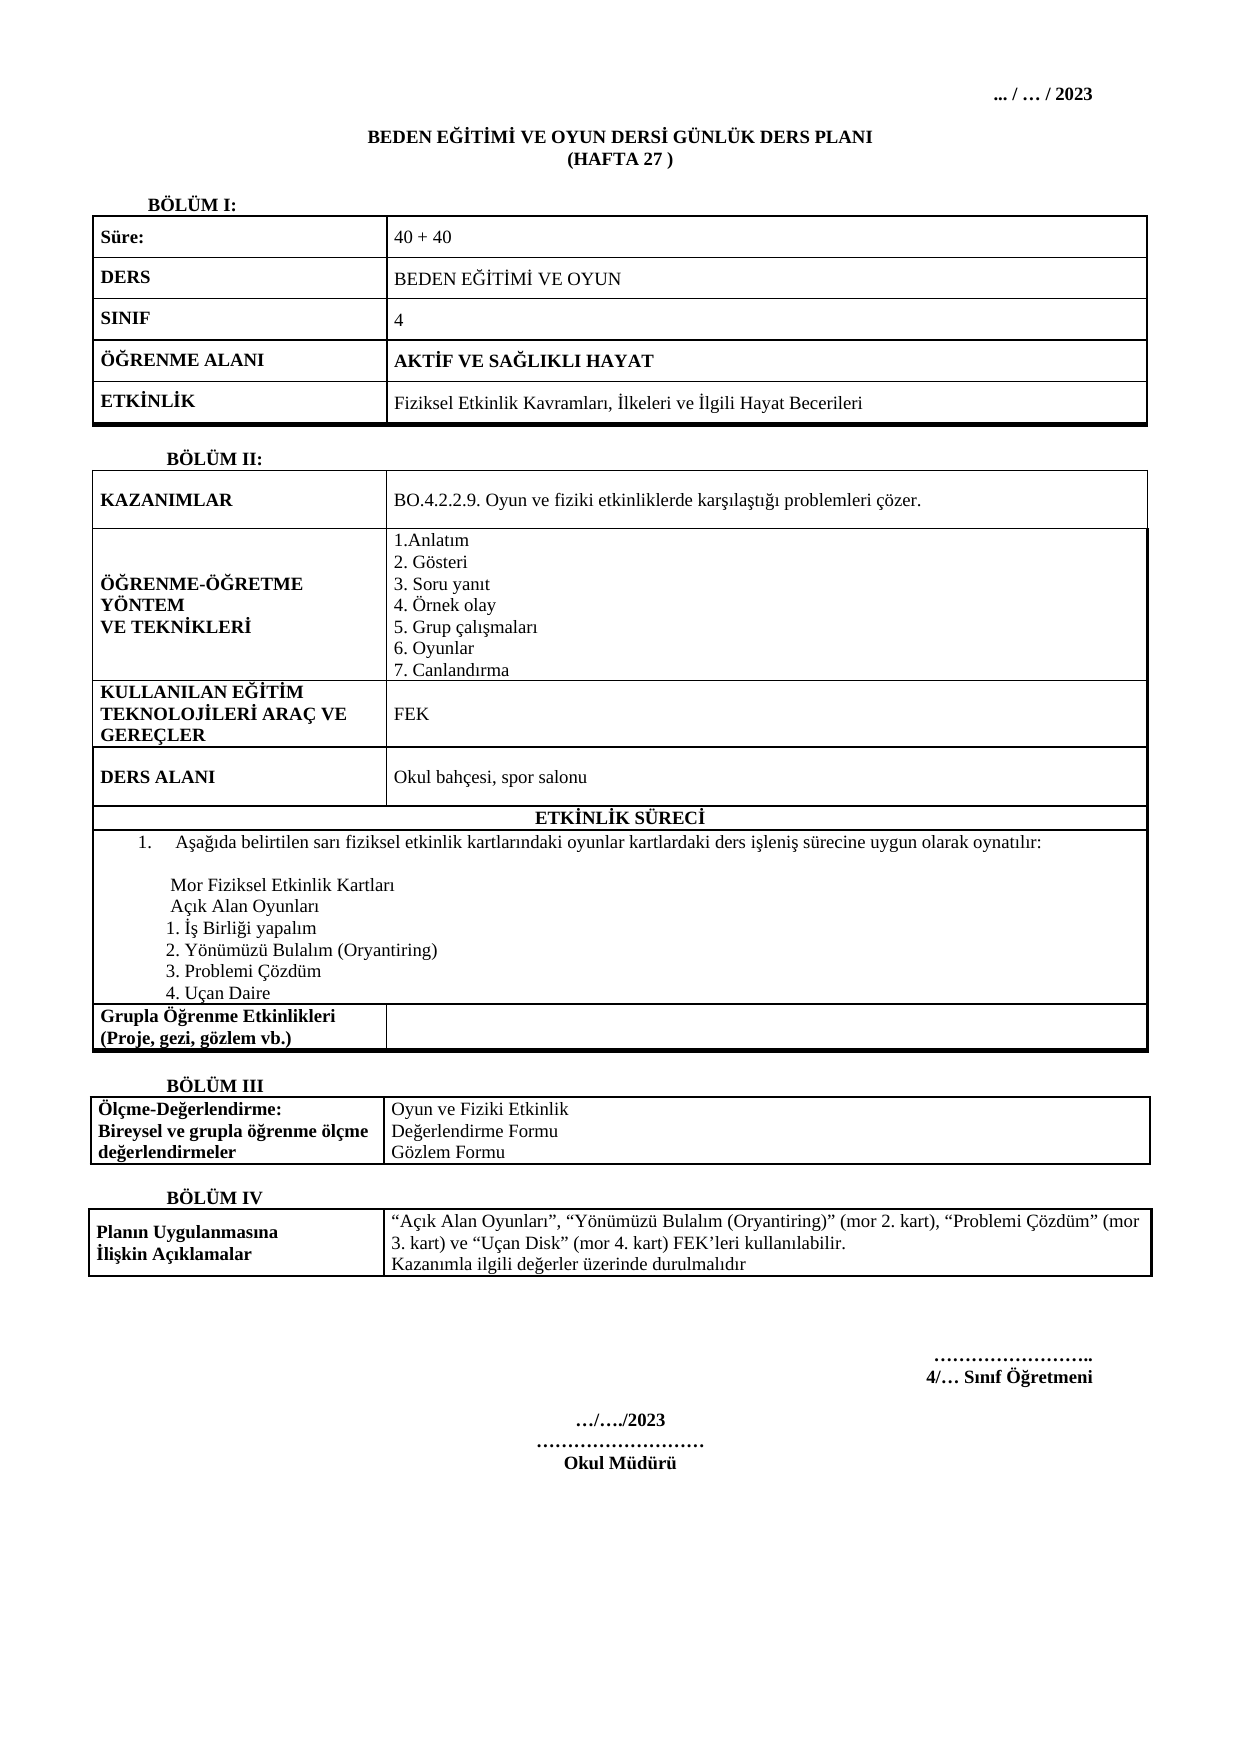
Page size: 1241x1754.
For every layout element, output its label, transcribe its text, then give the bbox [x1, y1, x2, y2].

table_header 40 + 40 [388, 217, 1146, 256]
table_cell ÖĞRENME ALANI [94, 341, 386, 381]
table_cell [387, 1005, 1146, 1048]
table_cell ETKİNLİK SÜRECİ [94, 807, 1146, 828]
table_header BO.4.2.2.9. Oyun ve fiziki etkinliklerde karşılaştığı problemleri çözer. [387, 471, 1147, 528]
table_cell Aşağıda belirtilen sarı fiziksel etkinlik kartlarındaki oyunlar kartlardaki ders işleniş sürecine uygun olarak oynatılır: Mor Fiziksel Etkinlik Kartları Açık Alan Oyunları 1. İş Birliği yapalım 2. Yönümüzü Bulalım (Oryantiring) 3. Problemi Çözdüm 4. Uçan Daire [94, 831, 1146, 1003]
table_cell ETKİNLİK [94, 382, 386, 422]
table_cell FEK [387, 681, 1146, 746]
table_header “Açık Alan Oyunları”, “Yönümüzü Bulalım (Oryantiring)” (mor 2. kart), “Problemi Çözdüm” (mor 3. kart) ve “Uçan Disk” (mor 4. kart) FEK’leri kullanılabilir. Kazanımla ilgili değerler üzerinde durulmalıdır [385, 1210, 1150, 1275]
table_cell Fiziksel Etkinlik Kavramları, İlkeleri ve İlgili Hayat Becerileri [388, 382, 1146, 422]
subtitle BÖLÜM III [148, 1074, 1093, 1096]
text ... / … / 2023 [148, 83, 1093, 105]
table_cell 1.Anlatım 2. Gösteri 3. Soru yanıt 4. Örnek olay 5. Grup çalışmaları 6. Oyunlar 7. Canlandırma [387, 529, 1146, 680]
text (HAFTA 27 ) [148, 148, 1093, 169]
subtitle BÖLÜM IV [148, 1187, 1093, 1208]
table_cell AKTİF VE SAĞLIKLI HAYAT [388, 341, 1146, 381]
table_cell 4 [388, 299, 1146, 339]
table_cell DERS ALANI [94, 748, 386, 805]
table_header Ölçme-Değerlendirme: Bireysel ve grupla öğrenme ölçme değerlendirmeler [92, 1098, 383, 1163]
table_header Süre: [94, 217, 386, 256]
table_cell Okul bahçesi, spor salonu [387, 748, 1146, 805]
text 4/… Sınıf Öğretmeni [148, 1366, 1093, 1387]
table_cell KULLANILAN EĞİTİM TEKNOLOJİLERİ ARAÇ VE GEREÇLER [93, 681, 386, 746]
table_header Oyun ve Fiziki Etkinlik Değerlendirme Formu Gözlem Formu [385, 1098, 1149, 1163]
table_cell ÖĞRENME-ÖĞRETME YÖNTEM VE TEKNİKLERİ [93, 529, 386, 680]
text …/…./2023 [148, 1409, 1093, 1430]
text BÖLÜM II: [148, 448, 1093, 470]
text BÖLÜM I: [148, 193, 1093, 215]
text BEDEN EĞİTİMİ VE OYUN DERSİ GÜNLÜK DERS PLANI [148, 126, 1093, 148]
text ……………………… [148, 1430, 1093, 1452]
table_cell DERS [94, 258, 386, 298]
text …………………….. [148, 1344, 1093, 1366]
table_cell Grupla Öğrenme Etkinlikleri (Proje, gezi, gözlem vb.) [94, 1005, 386, 1048]
table_cell SINIF [94, 299, 386, 339]
table_header Planın Uygulanmasına İlişkin Açıklamalar [90, 1210, 383, 1275]
table_cell BEDEN EĞİTİMİ VE OYUN [388, 258, 1146, 298]
text Okul Müdürü [148, 1452, 1093, 1473]
table_header KAZANIMLAR [93, 471, 386, 528]
